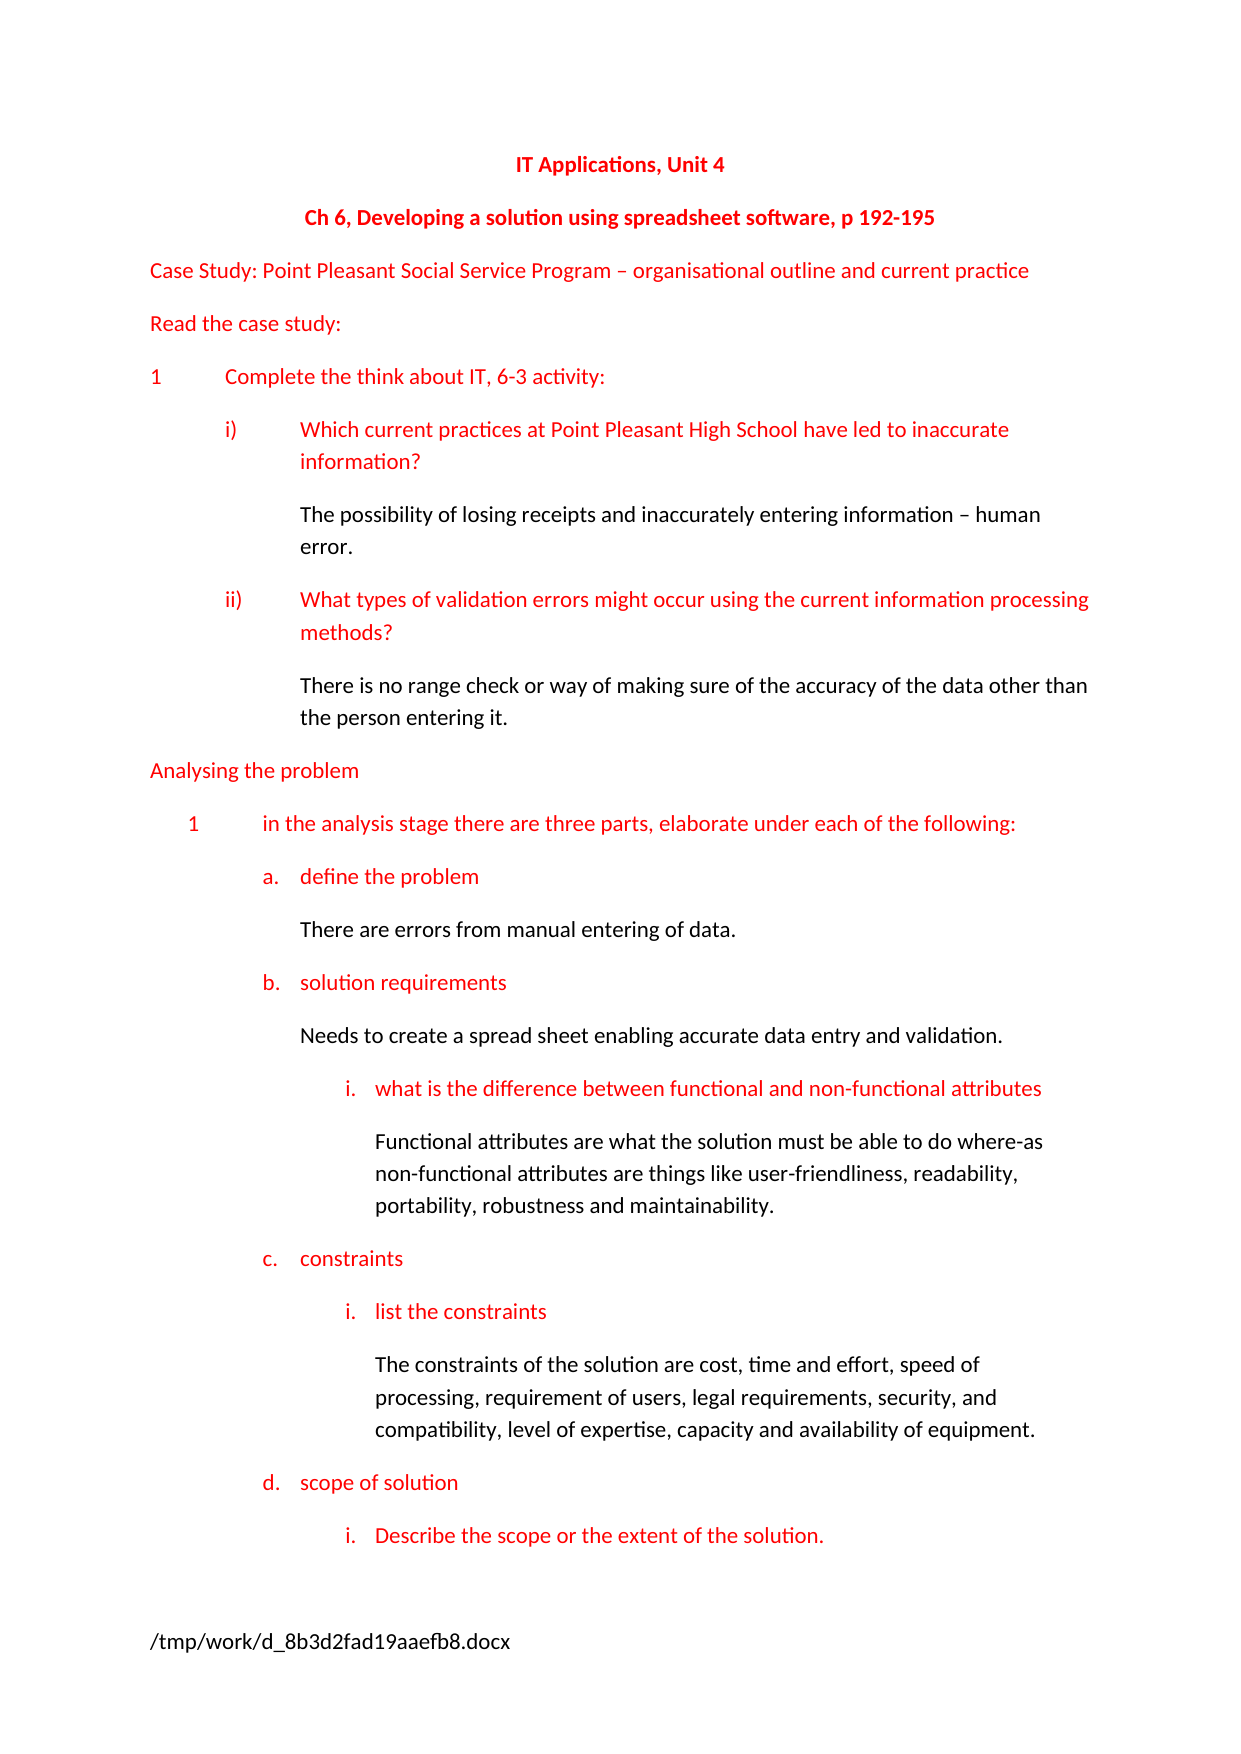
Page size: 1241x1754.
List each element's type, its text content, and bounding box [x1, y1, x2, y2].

list Case Study: Point Pleasant Social Service Program – organisational outline and current practice [150, 256, 1090, 284]
list list the constraints [356, 1297, 1090, 1326]
list Needs to create a spread sheet enabling accurate data entry and validation. [300, 1021, 1090, 1049]
list constraints [262, 1244, 1090, 1272]
list The constraints of the solution are cost, time and effort, speed of processing, requirement of users, legal requirements, security, and compatibility, level of expertise, capacity and availability of equipment. [375, 1351, 1090, 1443]
list There are errors from manual entering of data. [300, 915, 1090, 943]
list The possibility of losing receipts and inaccurately entering information – human error. [300, 500, 1090, 561]
list Describe the scope or the extent of the solution. [356, 1521, 1090, 1549]
list solution requirements [262, 968, 1090, 996]
list define the problem [262, 862, 1090, 890]
list scope of solution [262, 1468, 1090, 1496]
list in the analysis stage there are three parts, elaborate under each of the following: [187, 809, 1090, 837]
list What types of validation errors might occur using the current information processing methods? [225, 586, 1090, 646]
list Read the case study: [150, 309, 1090, 337]
list Analysing the problem [150, 756, 1090, 784]
list Functional attributes are what the solution must be able to do where-as non-functional attributes are things like user-friendliness, readability, portability, robustness and maintainability. [375, 1127, 1090, 1219]
list Which current practices at Point Pleasant High School have led to inaccurate information? [225, 415, 1090, 475]
text Ch 6, Developing a solution using spreadsheet software, p 192-195 [150, 203, 1090, 231]
list 1 Complete the think about IT, 6-3 activity: [150, 362, 1090, 390]
list what is the difference between functional and non-functional attributes [356, 1074, 1090, 1102]
text IT Applications, Unit 4 [150, 150, 1090, 178]
list There is no range check or way of making sure of the accuracy of the data other than the person entering it. [300, 671, 1090, 731]
